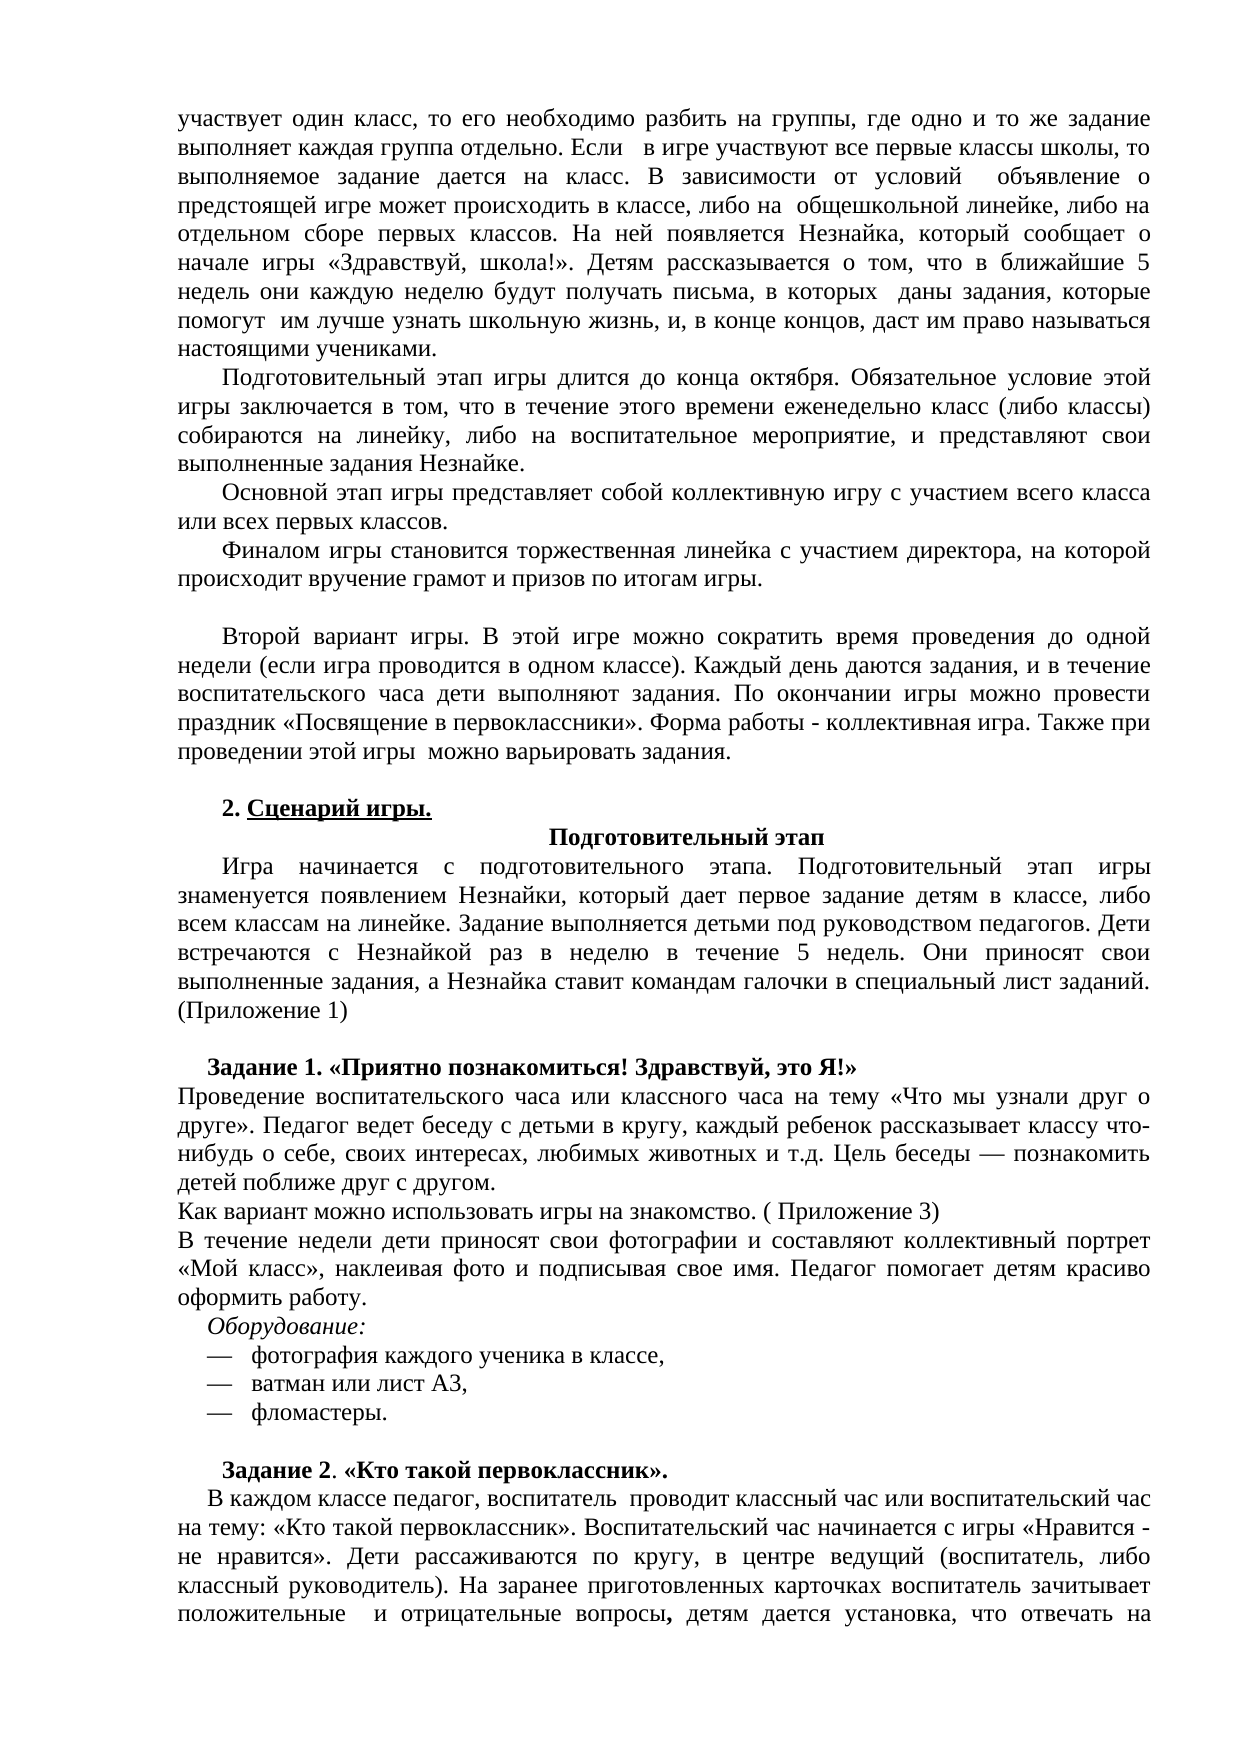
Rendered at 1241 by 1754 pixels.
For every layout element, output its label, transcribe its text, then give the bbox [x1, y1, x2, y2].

text Задание 2. «Кто такой первоклассник». [177, 1455, 1152, 1483]
text Задание 1. «Приятно познакомиться! Здравствуй, это Я!» [177, 1052, 1152, 1081]
text Подготовительный этап [177, 822, 1152, 851]
text Проведение воспитательского часа или классного часа на тему «Что мы узнали друг о друге». Педагог ведет беседу с детьми в кругу, каждый ребенок рассказывает классу что-нибудь о себе, своих интересах, любимых животных и т.д. Цель беседы — познакомить детей поближе друг с другом. [177, 1081, 1152, 1196]
text — фотография каждого ученика в классе, [177, 1340, 1152, 1368]
text Финалом игры становится торжественная линейка с участием директора, на которой происходит вручение грамот и призов по итогам игры. [177, 535, 1152, 592]
text — ватман или лист A3, [177, 1368, 1152, 1397]
text Основной этап игры представляет собой коллективную игру с участием всего класса или всех первых классов. [177, 477, 1152, 535]
text Второй вариант игры. В этой игре можно сократить время проведения до одной недели (если игра проводится в одном классе). Каждый день даются задания, и в течение воспитательского часа дети выполняют задания. По окончании игры можно провести праздник «Посвящение в первоклассники». Форма работы - коллективная игра. Также при проведении этой игры можно варьировать задания. [177, 621, 1152, 765]
text 2. Сценарий игры. [177, 793, 1152, 822]
text В течение недели дети приносят свои фотографии и составляют коллективный портрет «Мой класс», наклеивая фото и подписывая свое имя. Педагог помогает детям красиво оформить работу. [177, 1225, 1152, 1311]
text — фломастеры. [177, 1397, 1152, 1426]
text Игра начинается с подготовительного этапа. Подготовительный этап игры знаменуется появлением Незнайки, который дает первое задание детям в классе, либо всем классам на линейке. Задание выполняется детьми под руководством педагогов. Дети встречаются с Незнайкой раз в неделю в течение 5 недель. Они приносят свои выполненные задания, а Незнайка ставит командам галочки в специальный лист заданий. (Приложение 1) [177, 851, 1152, 1023]
text Оборудование: [177, 1311, 1152, 1340]
text Подготовительный этап игры длится до конца октября. Обязательное условие этой игры заключается в том, что в течение этого времени еженедельно класс (либо классы) собираются на линейку, либо на воспитательное мероприятие, и представляют свои выполненные задания Незнайке. [177, 362, 1152, 477]
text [177, 1483, 1152, 1627]
text Как вариант можно использовать игры на знакомство. ( Приложение 3) [177, 1196, 1152, 1225]
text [177, 103, 1152, 362]
